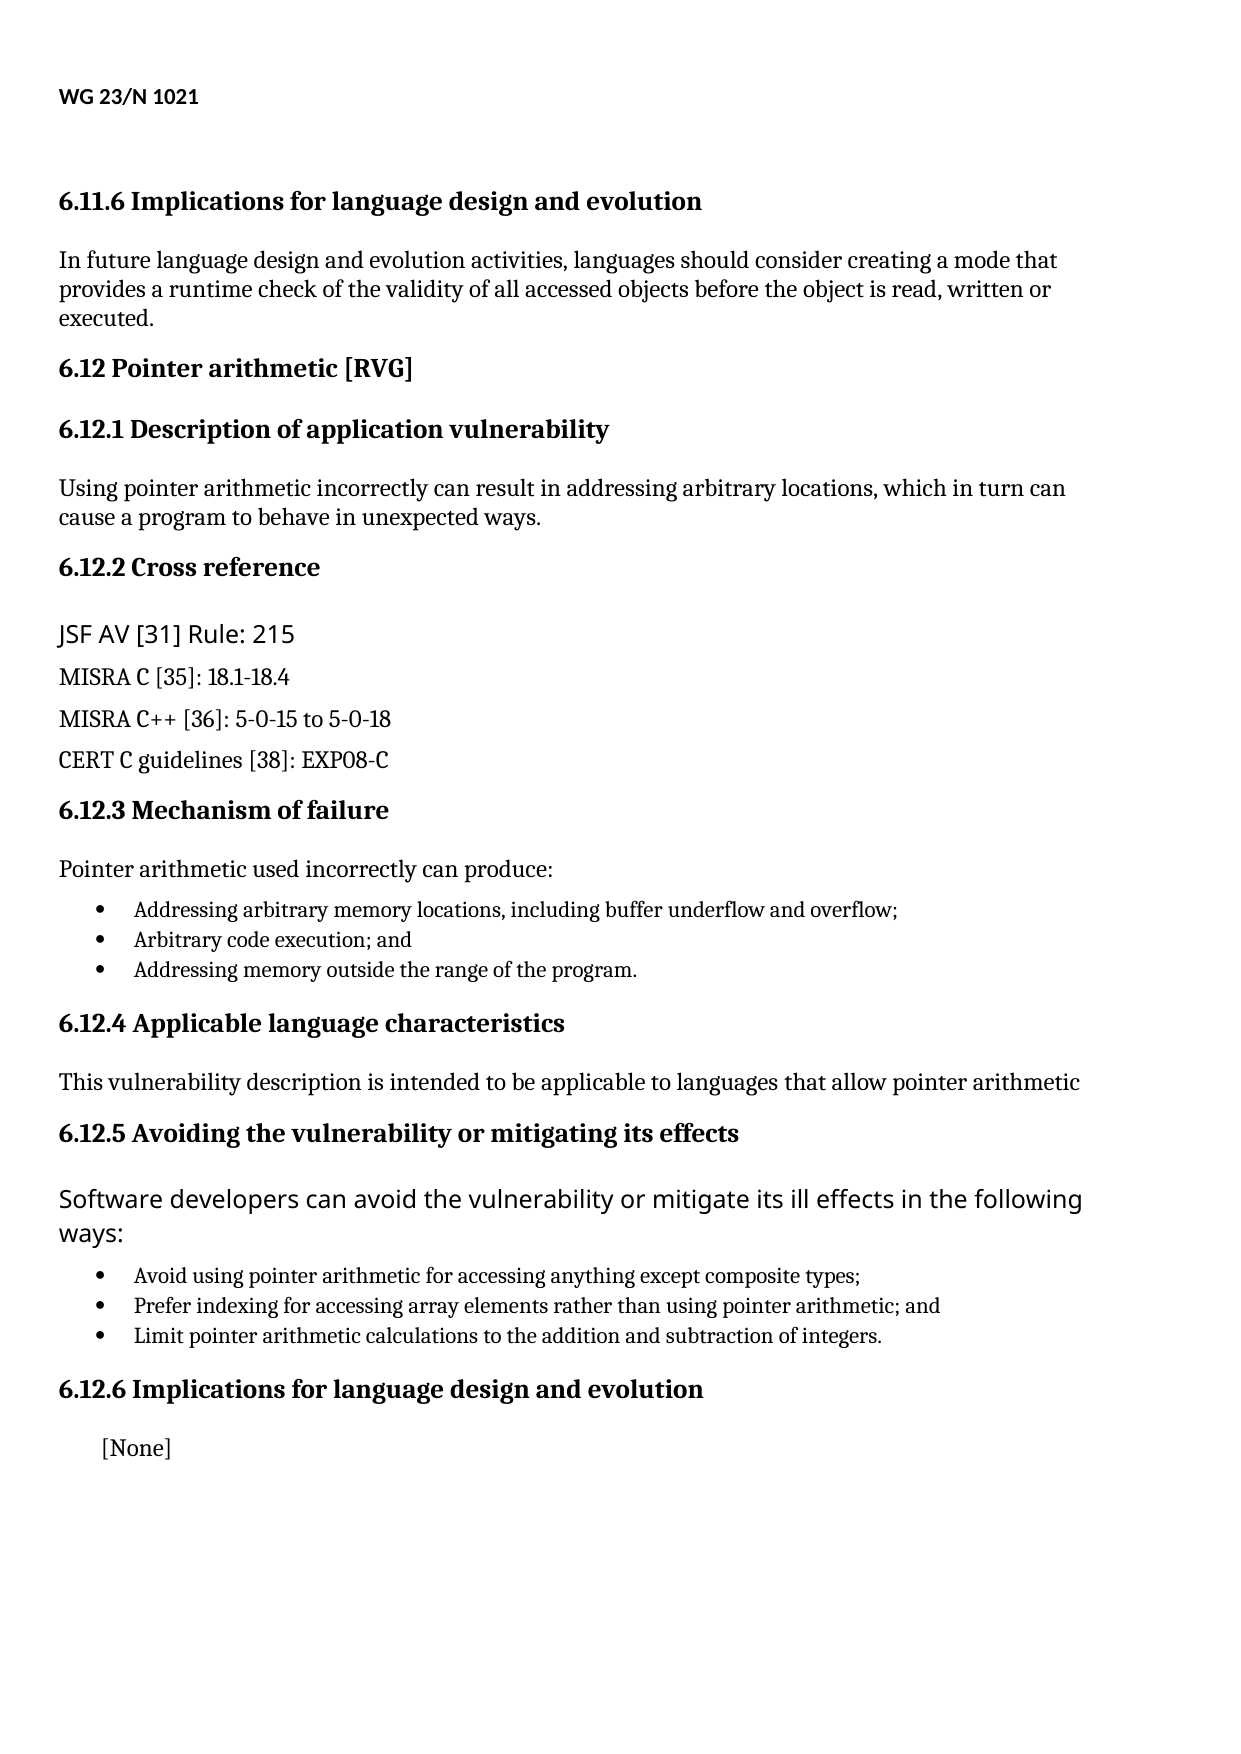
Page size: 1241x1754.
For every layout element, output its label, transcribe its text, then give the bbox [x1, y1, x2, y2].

subtitle 6.12.6 Implications for language design and evolution [58, 1374, 1099, 1405]
text Software developers can avoid the vulnerability or mitigate its ill effects in the following ways: [58, 1182, 1099, 1250]
text [None] [58, 1434, 1099, 1463]
list Avoid using pointer arithmetic for accessing anything except composite types; [96, 1263, 1099, 1289]
list Arbitrary code execution; and [96, 927, 1099, 953]
subtitle 6.12.4 Applicable language characteristics [58, 1008, 1099, 1039]
text Pointer arithmetic used incorrectly can produce: [58, 855, 1099, 884]
subtitle 6.12.2 Cross reference [58, 552, 1099, 583]
list Limit pointer arithmetic calculations to the addition and subtraction of integers. [96, 1323, 1099, 1349]
list Prefer indexing for accessing array elements rather than using pointer arithmetic; and [96, 1293, 1099, 1319]
subtitle 6.12.3 Mechanism of failure [58, 795, 1099, 826]
list Addressing arbitrary memory locations, including buffer underflow and overflow; [96, 897, 1099, 923]
text MISRA C [35]: 18.1-18.4 [58, 663, 1099, 692]
text Using pointer arithmetic incorrectly can result in addressing arbitrary locations, which in turn can cause a program to behave in unexpected ways. [58, 474, 1099, 532]
text CERT C guidelines [38]: EXP08-C [58, 746, 1099, 774]
text In future language design and evolution activities, languages should consider creating a mode that provides a runtime check of the validity of all accessed objects before the object is read, written or executed. [58, 246, 1099, 332]
subtitle 6.11.6 Implications for language design and evolution [58, 186, 1099, 217]
subtitle 6.12.5 Avoiding the vulnerability or mitigating its effects [58, 1118, 1099, 1149]
list Addressing memory outside the range of the program. [96, 957, 1099, 983]
text JSF AV [31] Rule: 215 [58, 617, 1099, 651]
subtitle 6.12 Pointer arithmetic [RVG] [58, 353, 1099, 384]
text This vulnerability description is intended to be applicable to languages that allow pointer arithmetic [58, 1068, 1099, 1097]
text MISRA C++ [36]: 5-0-15 to 5-0-18 [58, 704, 1099, 733]
subtitle 6.12.1 Description of application vulnerability [58, 414, 1099, 445]
